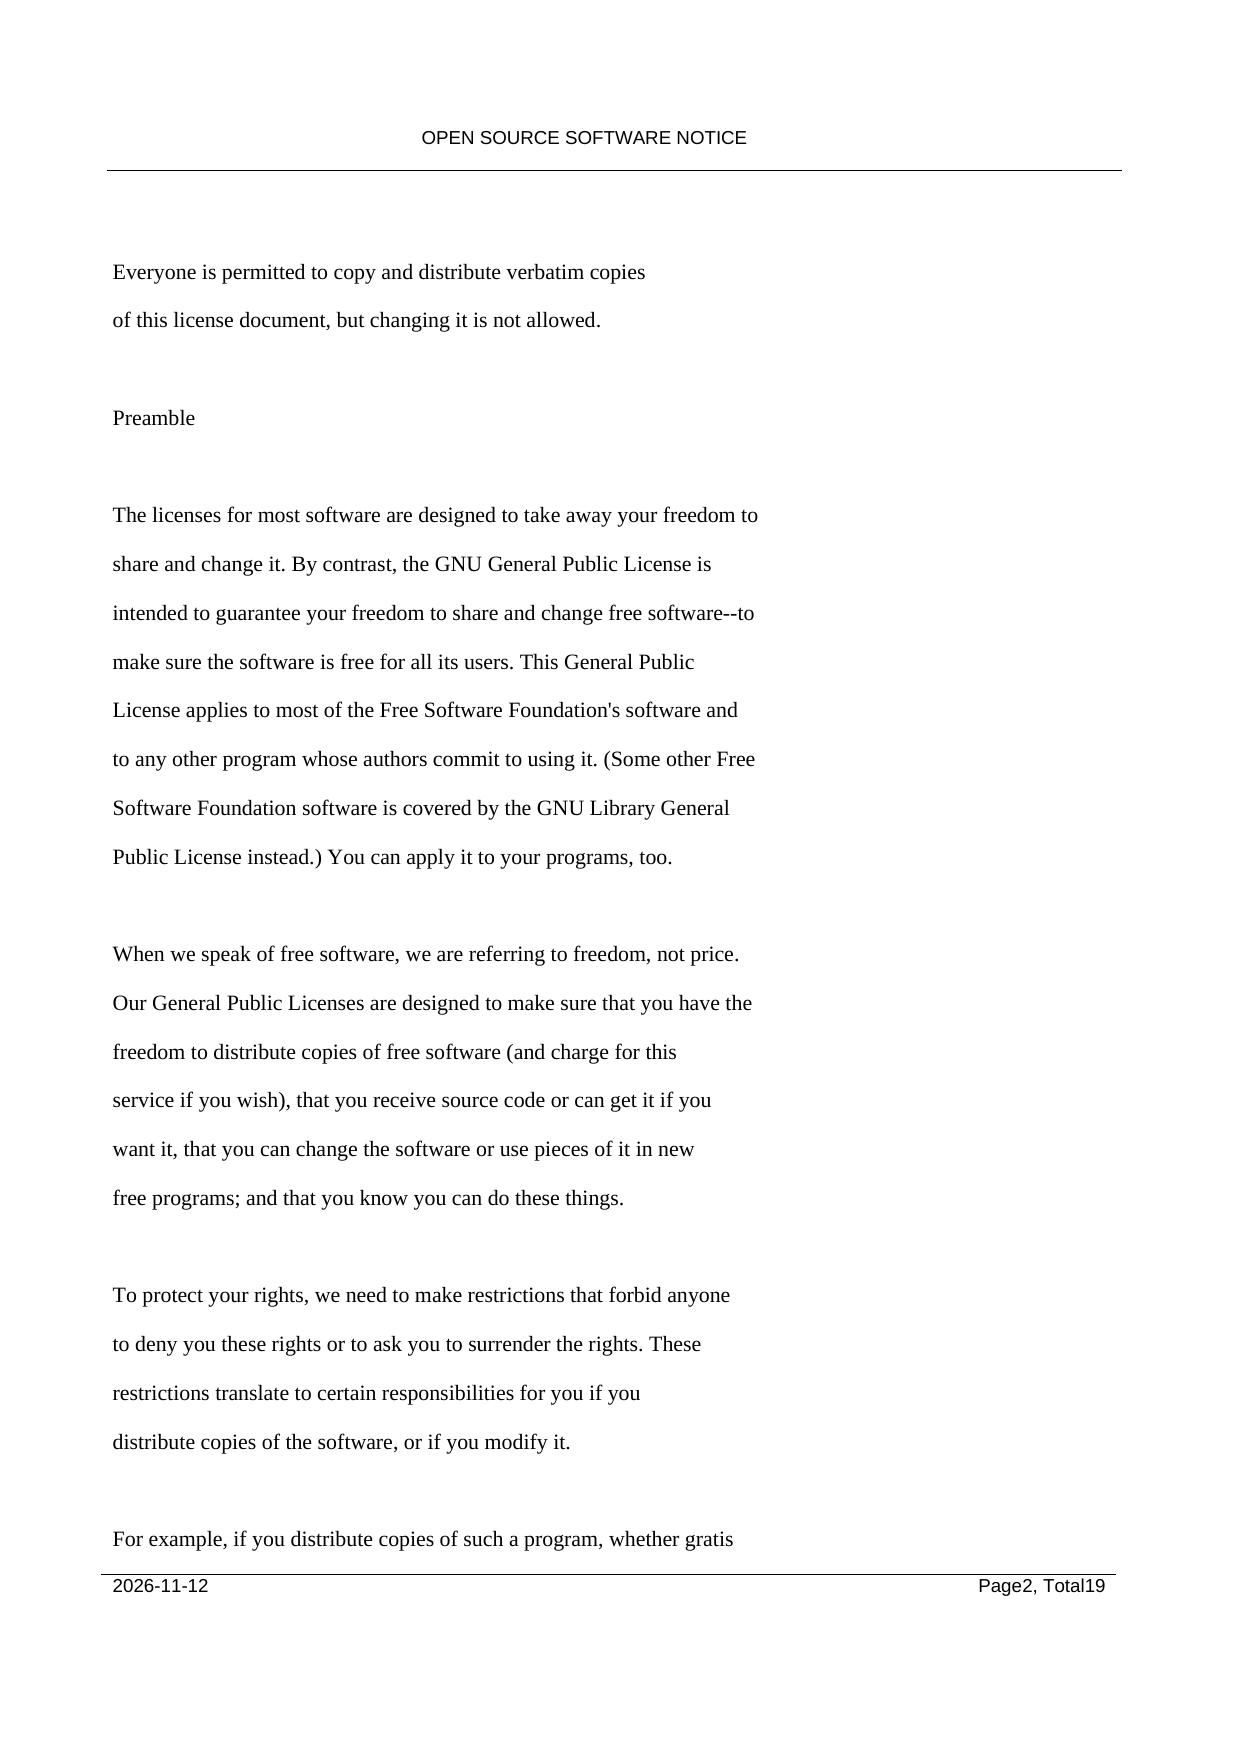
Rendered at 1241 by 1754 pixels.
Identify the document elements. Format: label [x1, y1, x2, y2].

text [112, 206, 1128, 1555]
